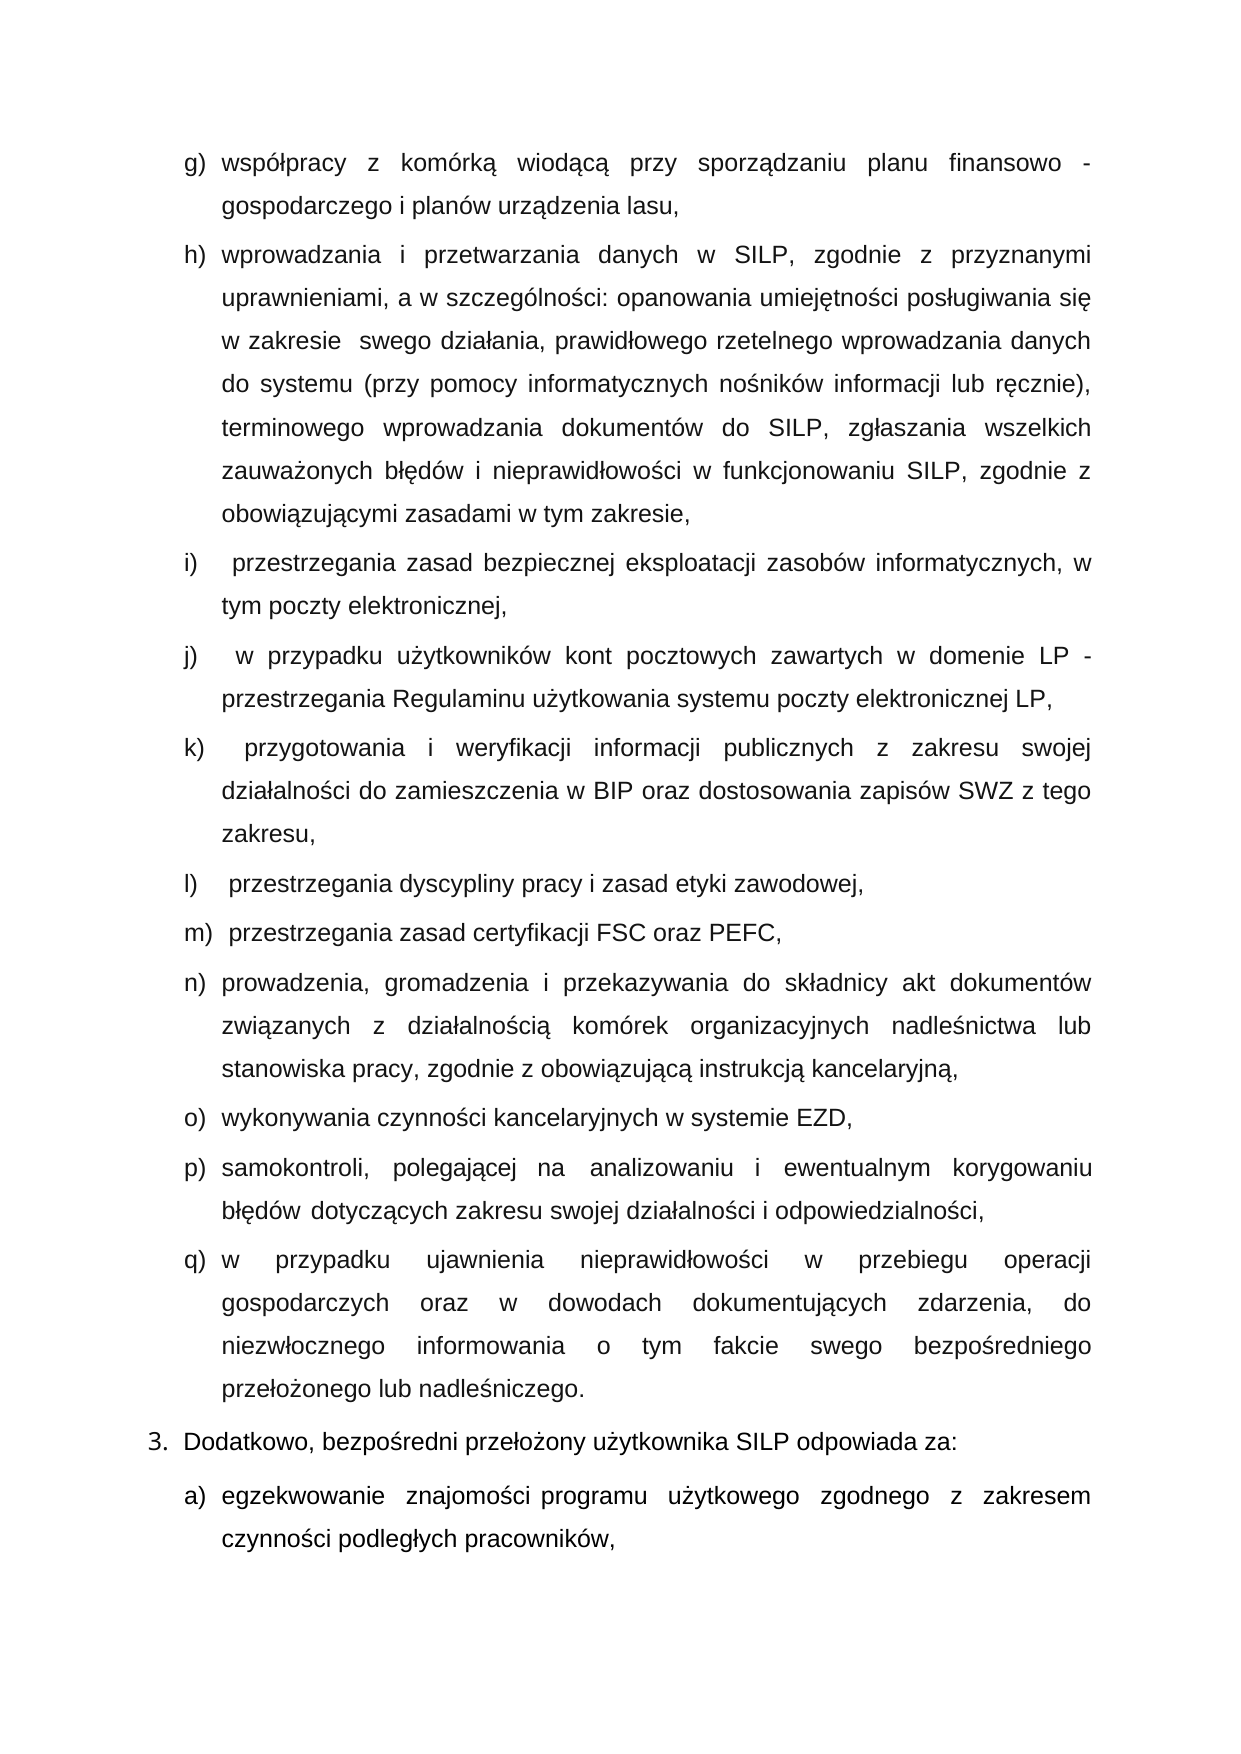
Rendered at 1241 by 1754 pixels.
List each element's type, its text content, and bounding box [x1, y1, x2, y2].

list przestrzegania dyscypliny pracy i zasad etyki zawodowej, [184, 869, 1093, 898]
list współpracy z komórką wiodącą przy sporządzaniu planu finansowo - gospodarczego i planów urządzenia lasu, [184, 148, 1093, 219]
list prowadzenia, gromadzenia i przekazywania do składnicy akt dokumentów związanych z działalnością komórek organizacyjnych nadleśnictwa lub stanowiska pracy, zgodnie z obowiązującą instrukcją kancelaryjną, [184, 968, 1093, 1083]
list wykonywania czynności kancelaryjnych w systemie EZD, [184, 1103, 1093, 1132]
list wprowadzania i przetwarzania danych w SILP, zgodnie z przyznanymi uprawnieniami, a w szczególności: opanowania umiejętności posługiwania się w zakresie swego działania, prawidłowego rzetelnego wprowadzania danych do systemu (przy pomocy informatycznych nośników informacji lub ręcznie), terminowego wprowadzania dokumentów do SILP, zgłaszania wszelkich zauważonych błędów i nieprawidłowości w funkcjonowaniu SILP, zgodnie z obowiązującymi zasadami w tym zakresie, [184, 240, 1093, 528]
list w przypadku ujawnienia nieprawidłowości w przebiegu operacji gospodarczych oraz w dowodach dokumentujących zdarzenia, do niezwłocznego informowania o tym fakcie swego bezpośredniego przełożonego lub nadleśniczego. [184, 1245, 1093, 1403]
list egzekwowanie znajomości programu użytkowego zgodnego z zakresem czynności podległych pracowników, [184, 1481, 1093, 1553]
list samokontroli, polegającej na analizowaniu i ewentualnym korygowaniu błędów dotyczących zakresu swojej działalności i odpowiedzialności, [184, 1153, 1093, 1224]
list przestrzegania zasad certyfikacji FSC oraz PEFC, [184, 918, 1093, 947]
list przestrzegania zasad bezpiecznej eksploatacji zasobów informatycznych, w tym poczty elektronicznej, [184, 548, 1093, 620]
list Dodatkowo, bezpośredni przełożony użytkownika SILP odpowiada za: [148, 1424, 1093, 1458]
list w przypadku użytkowników kont pocztowych zawartych w domenie LP -przestrzegania Regulaminu użytkowania systemu poczty elektronicznej LP, [184, 641, 1093, 713]
list przygotowania i weryfikacji informacji publicznych z zakresu swojej działalności do zamieszczenia w BIP oraz dostosowania zapisów SWZ z tego zakresu, [184, 733, 1093, 848]
